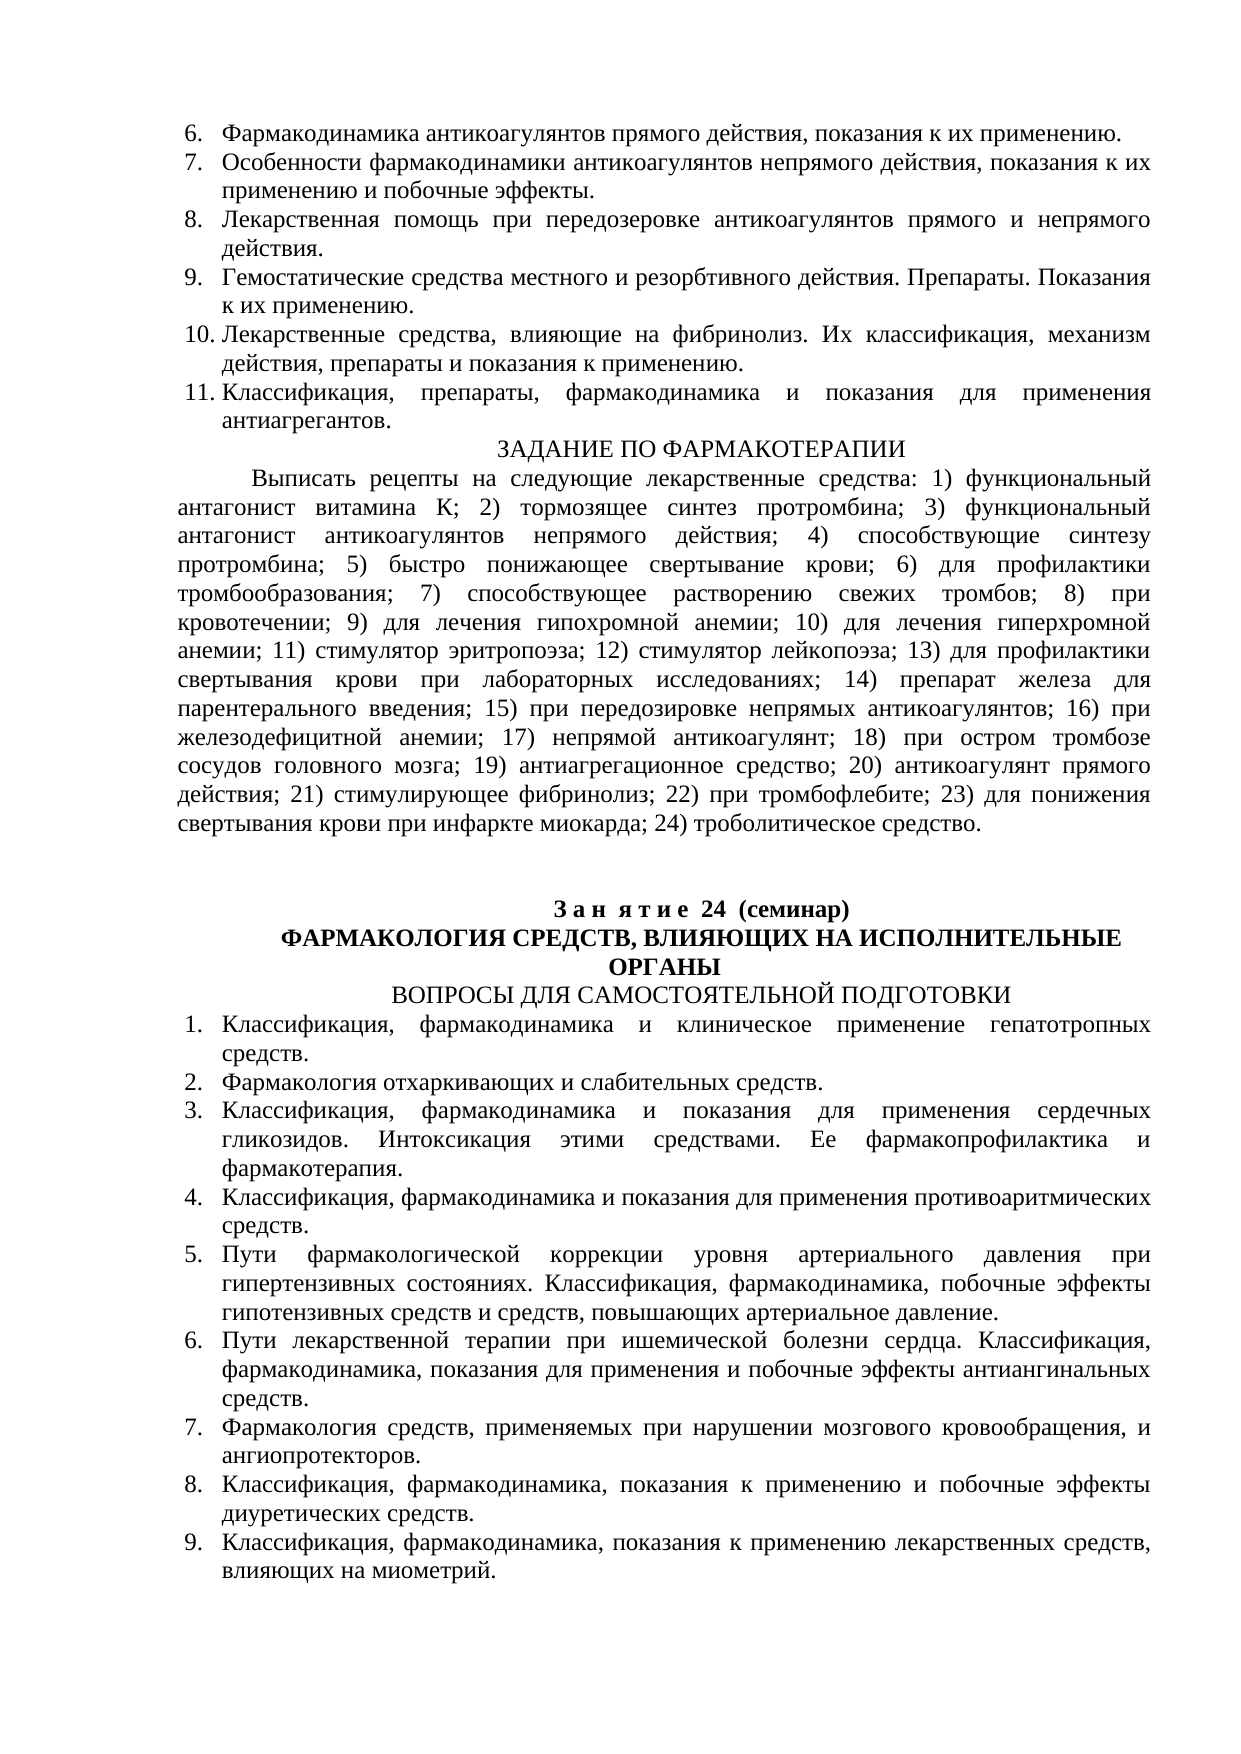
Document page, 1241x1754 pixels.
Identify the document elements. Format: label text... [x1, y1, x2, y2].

text З а н я т и е 24 (семинар) [177, 894, 1152, 923]
list Классификация, фармакодинамика, показания к применению лекарственных средств, влияющих на миометрий. [184, 1527, 1152, 1584]
list Классификация, фармакодинамика и показания для применения противоаритмических средств. [184, 1182, 1152, 1239]
list Классификация, фармакодинамика, показания к применению и побочные эффекты диуретических средств. [184, 1469, 1152, 1527]
text Выписать рецепты на следующие лекарственные средства: 1) функциональный антагонист витамина К; 2) тормозящее синтез протромбина; 3) функциональный антагонист антикоагулянтов непрямого действия; 4) способствующие синтезу протромбина; 5) быстро понижающее свертывание крови; 6) для профилактики тромбообразования; 7) способствующее растворению свежих тромбов; 8) при кровотечении; 9) для лечения гипохромной анемии; 10) для лечения гиперхромной анемии; 11) стимулятор эритропоэза; 12) стимулятор лейкопоэза; 13) для профилактики свертывания крови при лабораторных исследованиях; 14) препарат железа для парентерального введения; 15) при передозировке непрямых антикоагулянтов; 16) при железодефицитной анемии; 17) непрямой антикоагулянт; 18) при остром тромбозе сосудов головного мозга; 19) антиагрегационное средство; 20) антикоагулянт прямого действия; 21) стимулирующее фибринолиз; 22) при тромбофлебите; 23) для понижения свертывания крови при инфаркте миокарда; 24) троболитическое средство. [177, 463, 1152, 837]
list Лекарственная помощь при передозеровке антикоагулянтов прямого и непрямого действия. [184, 204, 1152, 262]
list Классификация, препараты, фармакодинамика и показания для применения антиагрегантов. [184, 377, 1152, 434]
list Классификация, фармакодинамика и показания для применения сердечных гликозидов. Интоксикация этими средствами. Ее фармакопрофилактика и фармакотерапия. [184, 1096, 1152, 1182]
list Пути фармакологической коррекции уровня артериального давления при гипертензивных состояниях. Классификация, фармакодинамика, побочные эффекты гипотензивных средств и средств, повышающих артериальное давление. [184, 1239, 1152, 1326]
list Фармакология средств, применяемых при нарушении мозгового кровообращения, и ангиопротекторов. [184, 1412, 1152, 1469]
text ВОПРОСЫ ДЛЯ САМОСТОЯТЕЛЬНОЙ ПОДГОТОВКИ [177, 981, 1152, 1009]
list Лекарственные средства, влияющие на фибринолиз. Их классификация, механизм действия, препараты и показания к применению. [184, 319, 1152, 377]
list Классификация, фармакодинамика и клиническое применение гепатотропных средств. [184, 1009, 1152, 1067]
list Особенности фармакодинамики антикоагулянтов непрямого действия, показания к их применению и побочные эффекты. [184, 147, 1152, 204]
list Пути лекарственной терапии при ишемической болезни сердца. Классификация, фармакодинамика, показания для применения и побочные эффекты антиангинальных средств. [184, 1326, 1152, 1412]
list Фармакодинамика антикоагулянтов прямого действия, показания к их применению. [184, 118, 1152, 147]
text ЗАДАНИЕ ПО ФАРМАКОТЕРАПИИ [177, 434, 1152, 463]
list Фармакология отхаркивающих и слабительных средств. [184, 1067, 1152, 1096]
list Гемостатические средства местного и резорбтивного действия. Препараты. Показания к их применению. [184, 262, 1152, 319]
text ФАРМАКОЛОГИЯ СРЕДСТВ, ВЛИЯЮЩИХ НА ИСПОЛНИТЕЛЬНЫЕ ОРГАНЫ [177, 923, 1152, 981]
